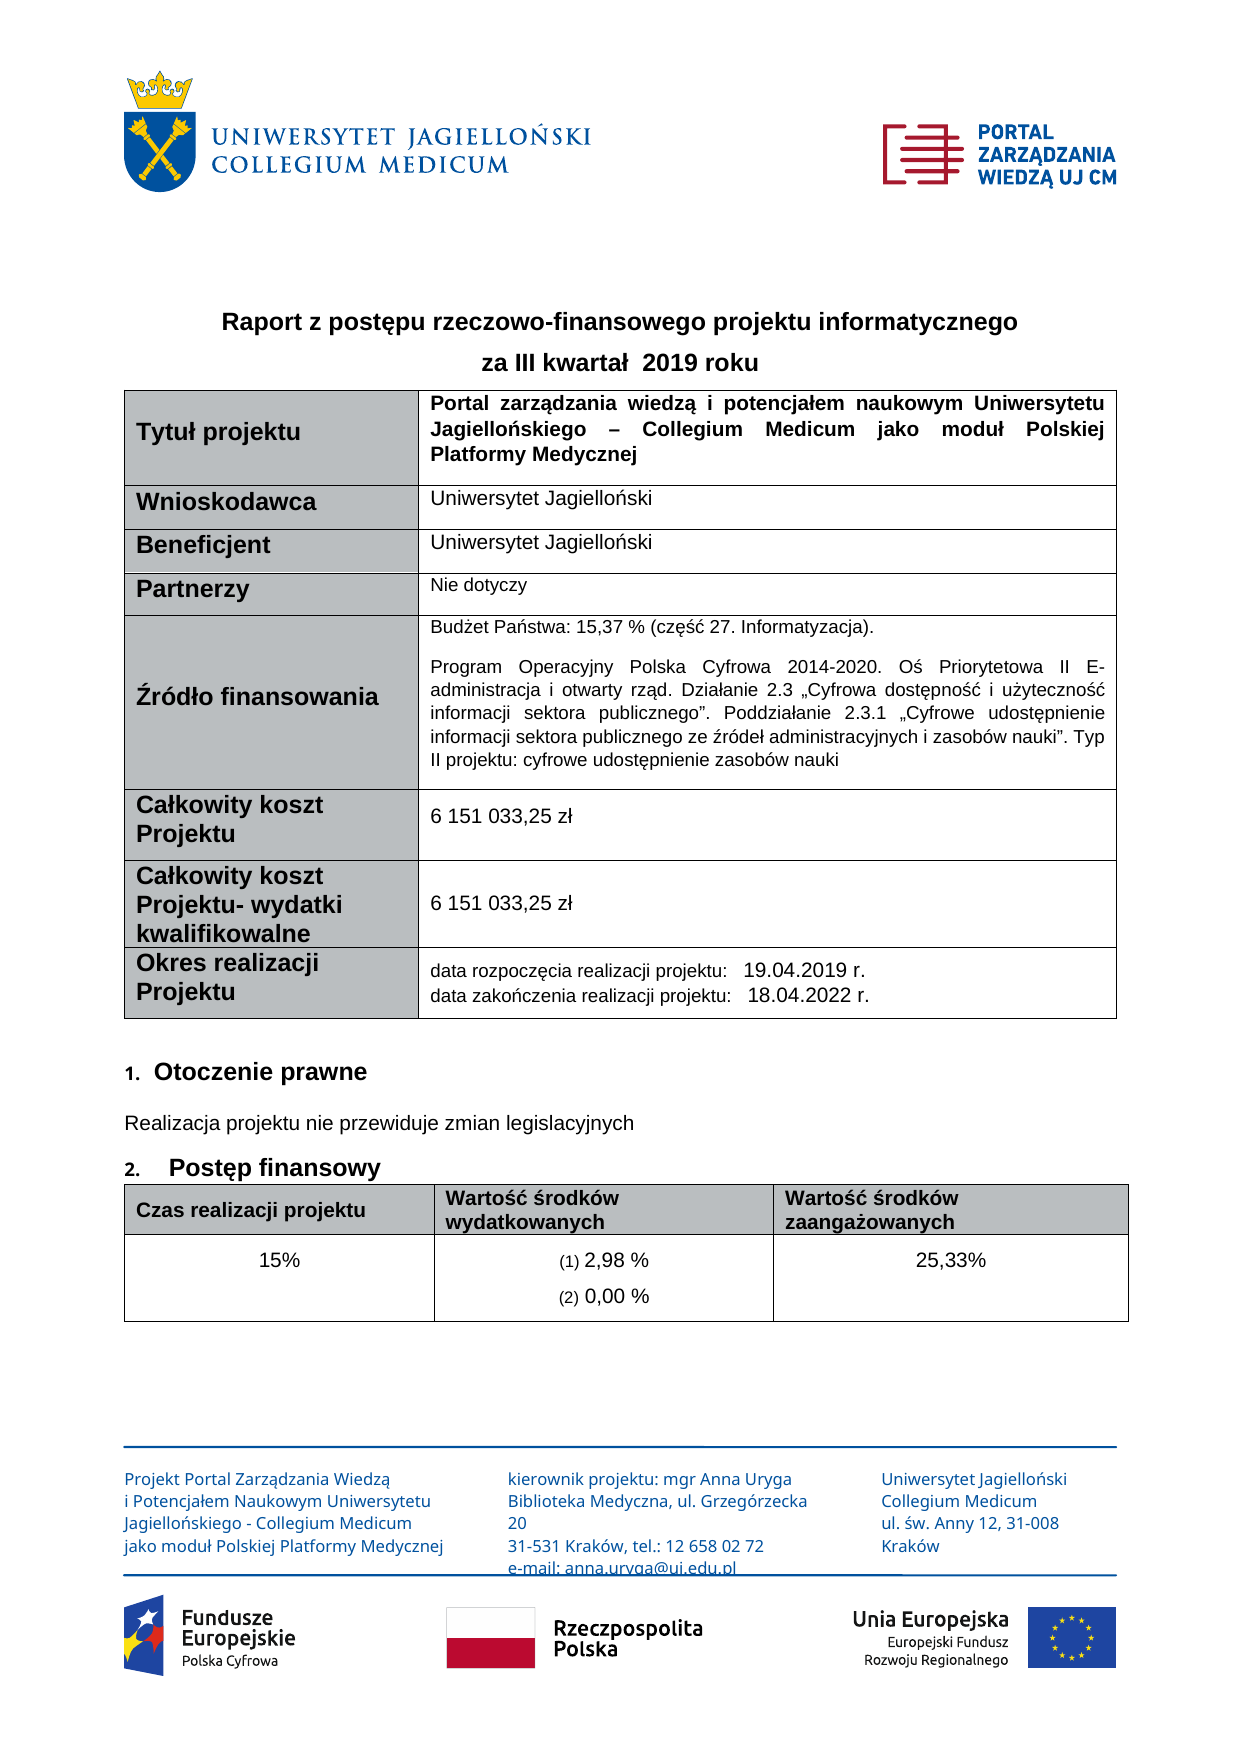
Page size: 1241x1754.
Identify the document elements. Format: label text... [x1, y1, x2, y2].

subtitle Postęp finansowy [124, 1153, 1116, 1182]
text Realizacja projektu nie przewiduje zmian legislacyjnych [124, 1111, 1116, 1135]
table_header Wartość środków zaangażowanych [774, 1185, 1128, 1234]
table_cell Beneficjent [125, 530, 418, 572]
table_cell (1) 2,98 % (2) 0,00 % [435, 1235, 773, 1321]
table_header Portal zarządzania wiedzą i potencjałem naukowym Uniwersytetu Jagiellońskiego – Collegium Medicum jako moduł Polskiej Platformy Medycznej [419, 391, 1116, 485]
table_header Wartość środków wydatkowanych [435, 1185, 773, 1234]
table_header Czas realizacji projektu [125, 1185, 434, 1234]
table_cell Nie dotyczy [419, 574, 1116, 615]
table_cell Wnioskodawca [125, 486, 418, 529]
table_cell Partnerzy [125, 574, 418, 615]
table_cell Źródło finansowania [125, 616, 418, 789]
subtitle Otoczenie prawne [124, 1057, 1087, 1086]
table_cell Całkowity koszt Projektu- wydatki kwalifikowalne [125, 861, 418, 947]
subtitle za III kwartał 2019 roku [124, 348, 1116, 377]
table_cell Całkowity koszt Projektu [125, 790, 418, 860]
table_cell 15% [125, 1235, 434, 1321]
table_cell Uniwersytet Jagielloński [419, 530, 1116, 572]
subtitle Raport z postępu rzeczowo-finansowego projektu informatycznego [124, 307, 1116, 336]
table_cell Budżet Państwa: 15,37 % (część 27. Informatyzacja). Program Operacyjny Polska Cyfrowa 2014-2020. Oś Priorytetowa II E-administracja i otwarty rząd. Działanie 2.3 „Cyfrowa dostępność i użyteczność informacji sektora publicznego”. Poddziałanie 2.3.1 „Cyfrowe udostępnienie informacji sektora publicznego ze źródeł administracyjnych i zasobów nauki”. Typ II projektu: cyfrowe udostępnienie zasobów nauki [419, 616, 1116, 789]
table_cell Uniwersytet Jagielloński [419, 486, 1116, 529]
table_cell 25,33% [774, 1235, 1128, 1321]
table_header Tytuł projektu [125, 391, 418, 485]
table_cell 6 151 033,25 zł [419, 790, 1116, 860]
table_cell Okres realizacji Projektu [125, 948, 418, 1018]
table_cell data rozpoczęcia realizacji projektu: 19.04.2019 r. data zakończenia realizacji projektu: 18.04.2022 r. [419, 948, 1116, 1018]
table_cell 6 151 033,25 zł [419, 861, 1116, 947]
